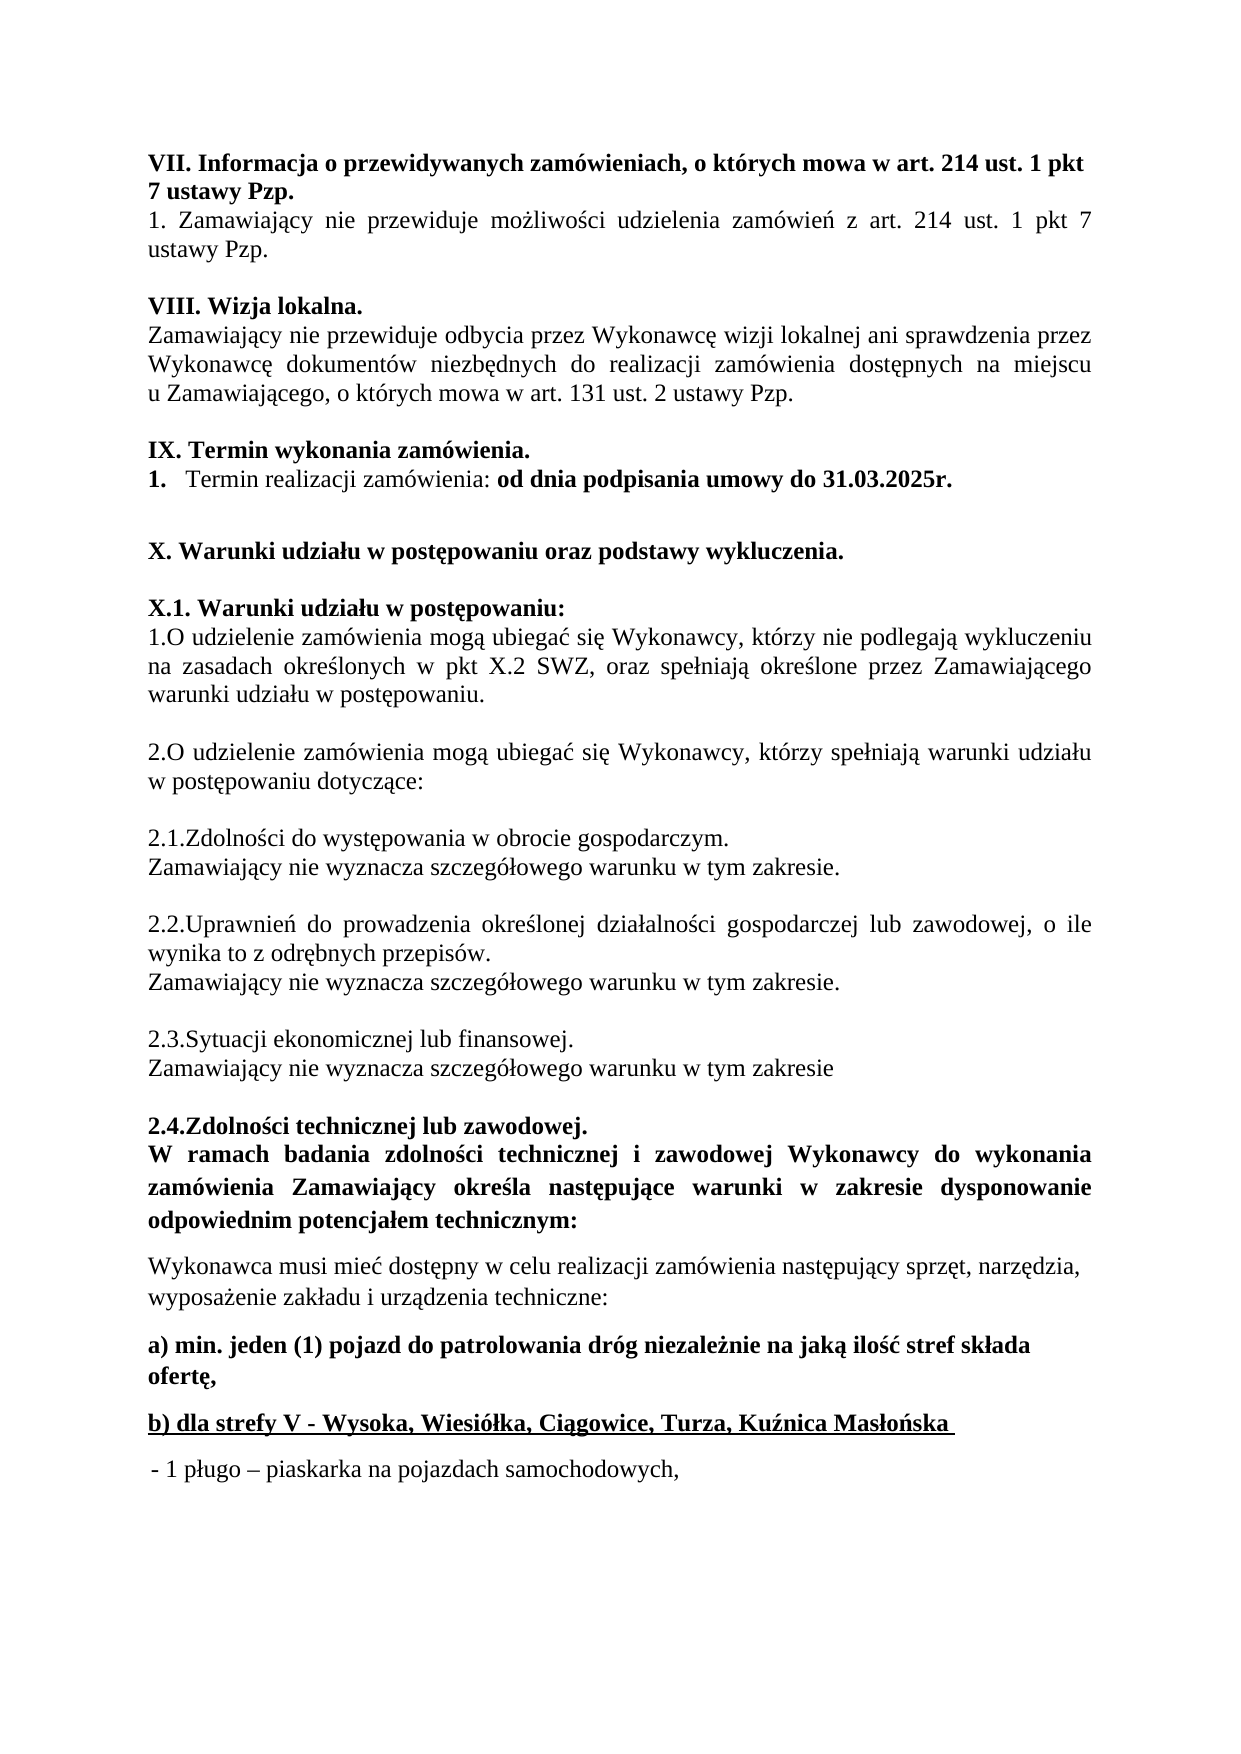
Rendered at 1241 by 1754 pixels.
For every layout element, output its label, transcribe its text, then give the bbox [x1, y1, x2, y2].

text VII. Informacja o przewidywanych zamówieniach, o których mowa w art. 214 ust. 1 pkt 7 ustawy Pzp. [148, 148, 1093, 205]
text 2.2.Uprawnień do prowadzenia określonej działalności gospodarczej lub zawodowej, o ile wynika to z odrębnych przepisów. [148, 909, 1093, 967]
text a) min. jeden (1) pojazd do patrolowania dróg niezależnie na jaką ilość stref składa ofertę, [148, 1330, 1093, 1389]
text Zamawiający nie wyznacza szczegółowego warunku w tym zakresie. [148, 852, 1093, 881]
text 2.4.Zdolności technicznej lub zawodowej. [148, 1111, 1093, 1139]
text X. Warunki udziału w postępowaniu oraz podstawy wykluczenia. [148, 536, 1093, 564]
text 2.1.Zdolności do występowania w obrocie gospodarczym. [148, 823, 1093, 852]
text - 1 pługo – piaskarka na pojazdach samochodowych, [151, 1454, 1093, 1483]
text b) dla strefy V - Wysoka, Wiesiółka, Ciągowice, Turza, Kuźnica Masłońska [148, 1408, 1093, 1437]
list Termin realizacji zamówienia: od dnia podpisania umowy do 31.03.2025r. [148, 464, 1090, 493]
text 2.O udzielenie zamówienia mogą ubiegać się Wykonawcy, którzy spełniają warunki udziału w postępowaniu dotyczące: [148, 737, 1093, 794]
text 1. Zamawiający nie przewiduje możliwości udzielenia zamówień z art. 214 ust. 1 pkt 7 ustawy Pzp. [148, 205, 1093, 263]
text IX. Termin wykonania zamówienia. [148, 435, 1093, 464]
text 2.3.Sytuacji ekonomicznej lub finansowej. [148, 1024, 1093, 1053]
text Zamawiający nie przewiduje odbycia przez Wykonawcę wizji lokalnej ani sprawdzenia przez Wykonawcę dokumentów niezbędnych do realizacji zamówienia dostępnych na miejscu u Zamawiającego, o których mowa w art. 131 ust. 2 ustawy Pzp. [148, 320, 1093, 406]
text 1.O udzielenie zamówienia mogą ubiegać się Wykonawcy, którzy nie podlegają wykluczeniu na zasadach określonych w pkt X.2 SWZ, oraz spełniają określone przez Zamawiającego warunki udziału w postępowaniu. [148, 622, 1093, 708]
text Zamawiający nie wyznacza szczegółowego warunku w tym zakresie. [148, 967, 1093, 996]
text W ramach badania zdolności technicznej i zawodowej Wykonawcy do wykonania zamówienia Zamawiający określa następujące warunki w zakresie dysponowanie odpowiednim potencjałem technicznym: [148, 1139, 1093, 1234]
text X.1. Warunki udziału w postępowaniu: [148, 593, 1093, 622]
text Wykonawca musi mieć dostępny w celu realizacji zamówienia następujący sprzęt, narzędzia, wyposażenie zakładu i urządzenia techniczne: [148, 1251, 1093, 1311]
text VIII. Wizja lokalna. [148, 291, 1093, 320]
text Zamawiający nie wyznacza szczegółowego warunku w tym zakresie [148, 1053, 1093, 1082]
